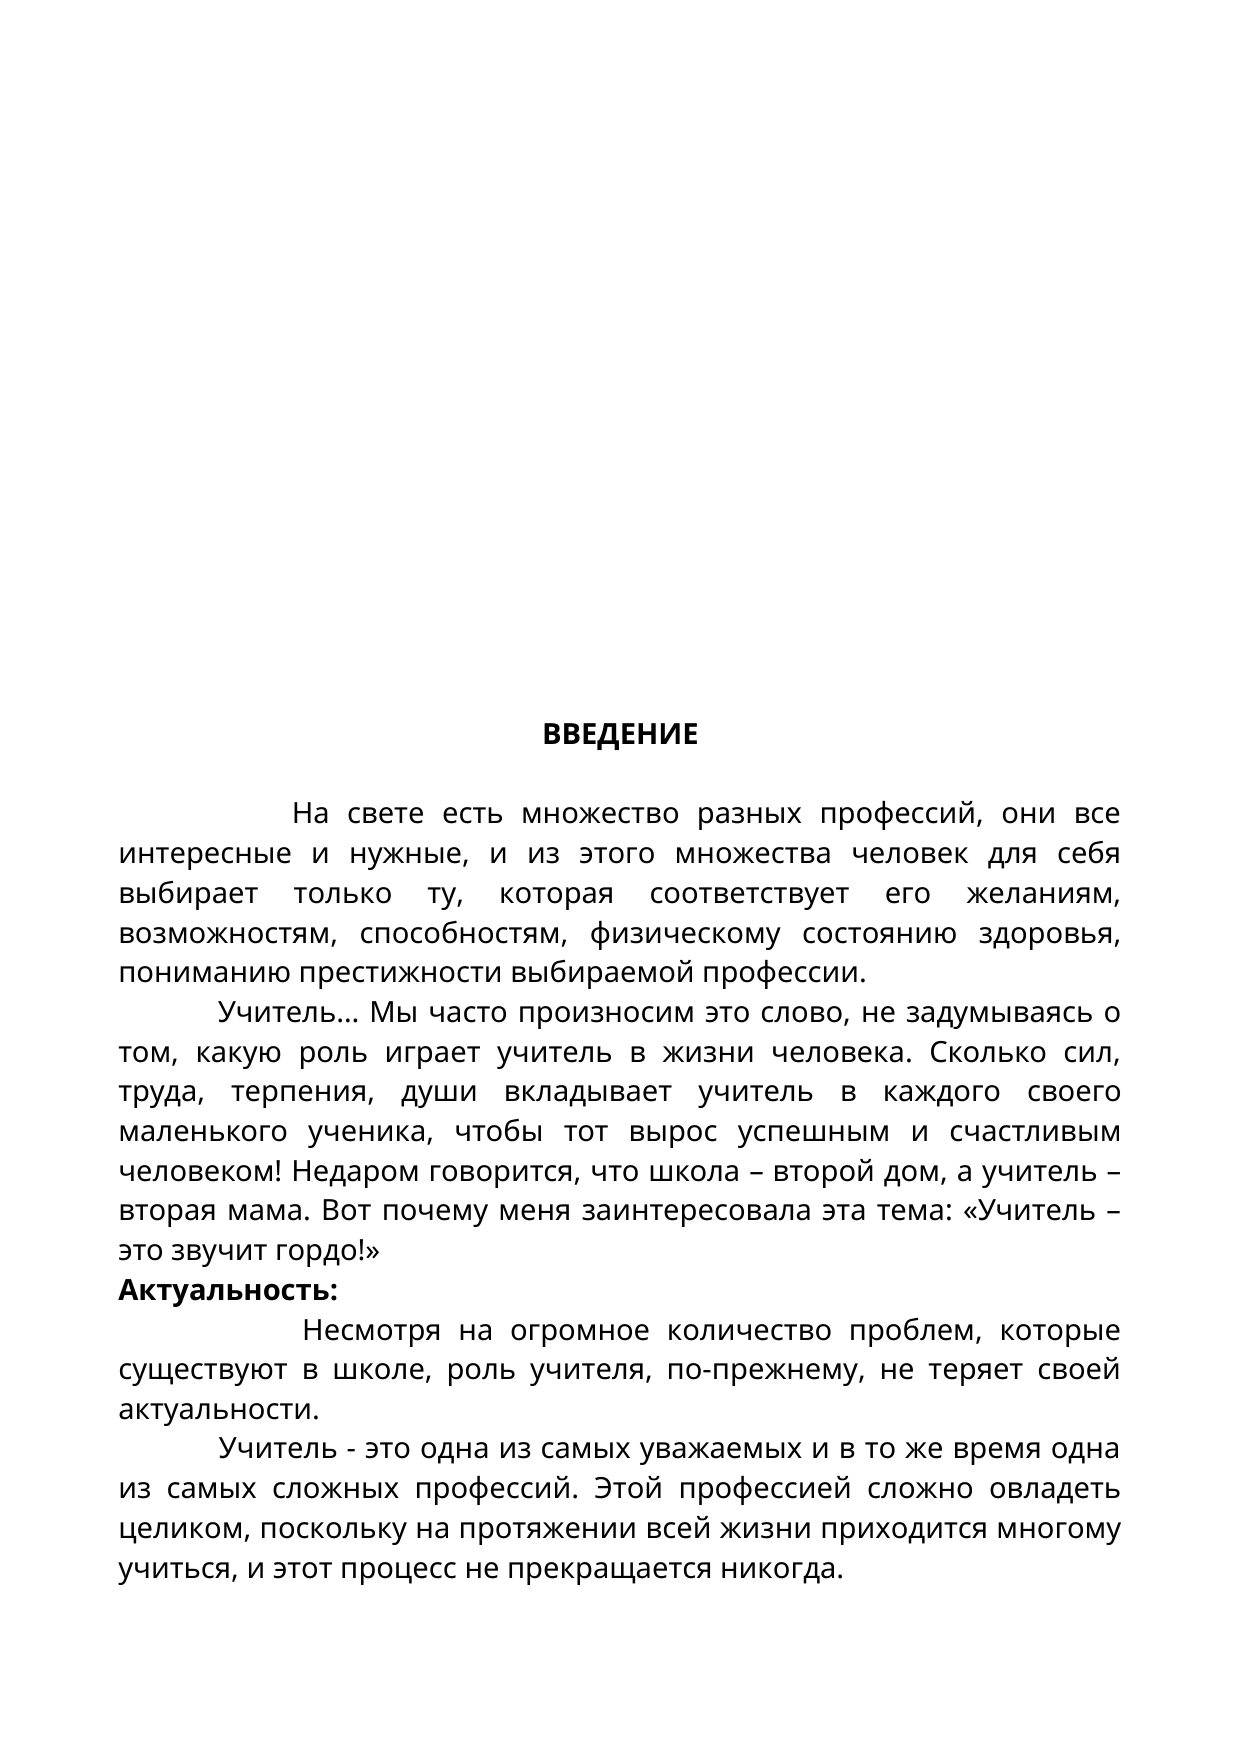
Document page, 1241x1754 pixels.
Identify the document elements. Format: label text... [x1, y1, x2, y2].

text Учитель - это одна из самых уважаемых и в то же время одна из самых сложных профессий. Этой профессией сложно овладеть целиком, поскольку на протяжении всей жизни приходится многому учиться, и этот процесс не прекращается никогда. [118, 1428, 1122, 1587]
text Учитель… Мы часто произносим это слово, не задумываясь о том, какую роль играет учитель в жизни человека. Сколько сил, труда, терпения, души вкладывает учитель в каждого своего маленького ученика, чтобы тот вырос успешным и счастливым человеком! Недаром говорится, что школа – второй дом, а учитель – вторая мама. Вот почему меня заинтересовала эта тема: «Учитель – это звучит гордо!» [118, 991, 1122, 1269]
text ВВЕДЕНИЕ [118, 713, 1122, 753]
text Несмотря на огромное количество проблем, которые существуют в школе, роль учителя, по-прежнему, не теряет своей актуальности. [118, 1309, 1122, 1428]
text На свете есть множество разных профессий, они все интересные и нужные, и из этого множества человек для себя выбирает только ту, которая соответствует его желаниям, возможностям, способностям, физическому состоянию здоровья, пониманию престижности выбираемой профессии. [118, 793, 1122, 991]
text Актуальность: [118, 1269, 1122, 1309]
